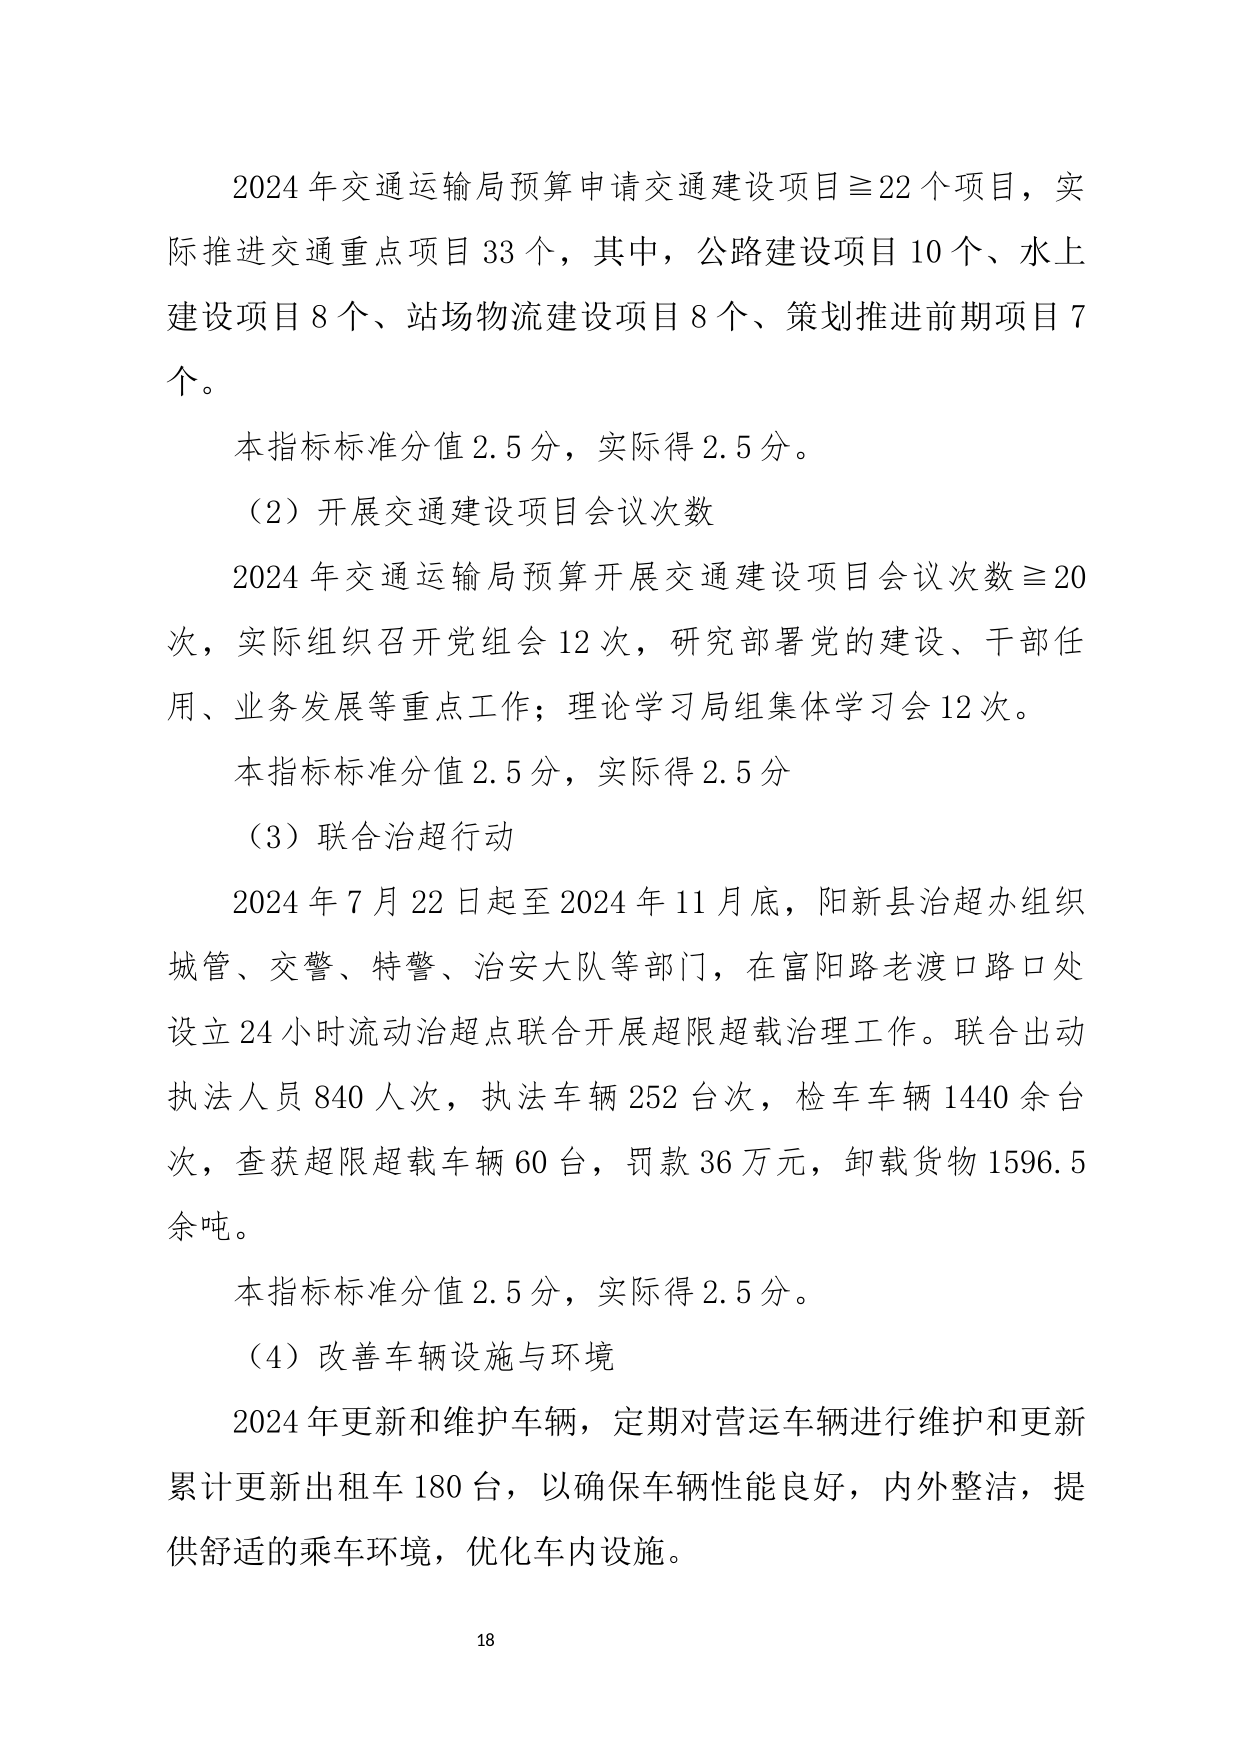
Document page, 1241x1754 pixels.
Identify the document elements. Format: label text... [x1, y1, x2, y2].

text （3）联合治超行动 [165, 801, 1087, 866]
text 2024年更新和维护车辆，定期对营运车辆进行维护和更新累计更新出租车180台，以确保车辆性能良好，内外整洁，提供舒适的乘车环境，优化车内设施。 [165, 1386, 1087, 1581]
text 2024年7月22日起至2024年11月底，阳新县治超办组织城管、交警、特警、治安大队等部门，在富阳路老渡口路口处设立24小时流动治超点联合开展超限超载治理工作。联合出动执法人员840人次，执法车辆252台次，检车车辆1440余台次，查获超限超载车辆60台，罚款36万元，卸载货物1596.5余吨。 [165, 866, 1087, 1256]
text 本指标标准分值2.5分，实际得2.5分。 [165, 1256, 1087, 1321]
text 2024年交通运输局预算开展交通建设项目会议次数≧20次，实际组织召开党组会12次，研究部署党的建设、干部任用、业务发展等重点工作；理论学习局组集体学习会12次。 [165, 541, 1087, 736]
text 2024年交通运输局预算申请交通建设项目≧22个项目，实际推进交通重点项目33个，其中，公路建设项目10个、水上建设项目8个、站场物流建设项目8个、策划推进前期项目7个。 [165, 151, 1087, 411]
text （4）改善车辆设施与环境 [165, 1321, 1087, 1386]
text 本指标标准分值2.5分，实际得2.5分 [165, 736, 1087, 801]
text （2）开展交通建设项目会议次数 [165, 476, 1087, 541]
text 本指标标准分值2.5分，实际得2.5分。 [165, 411, 1087, 476]
